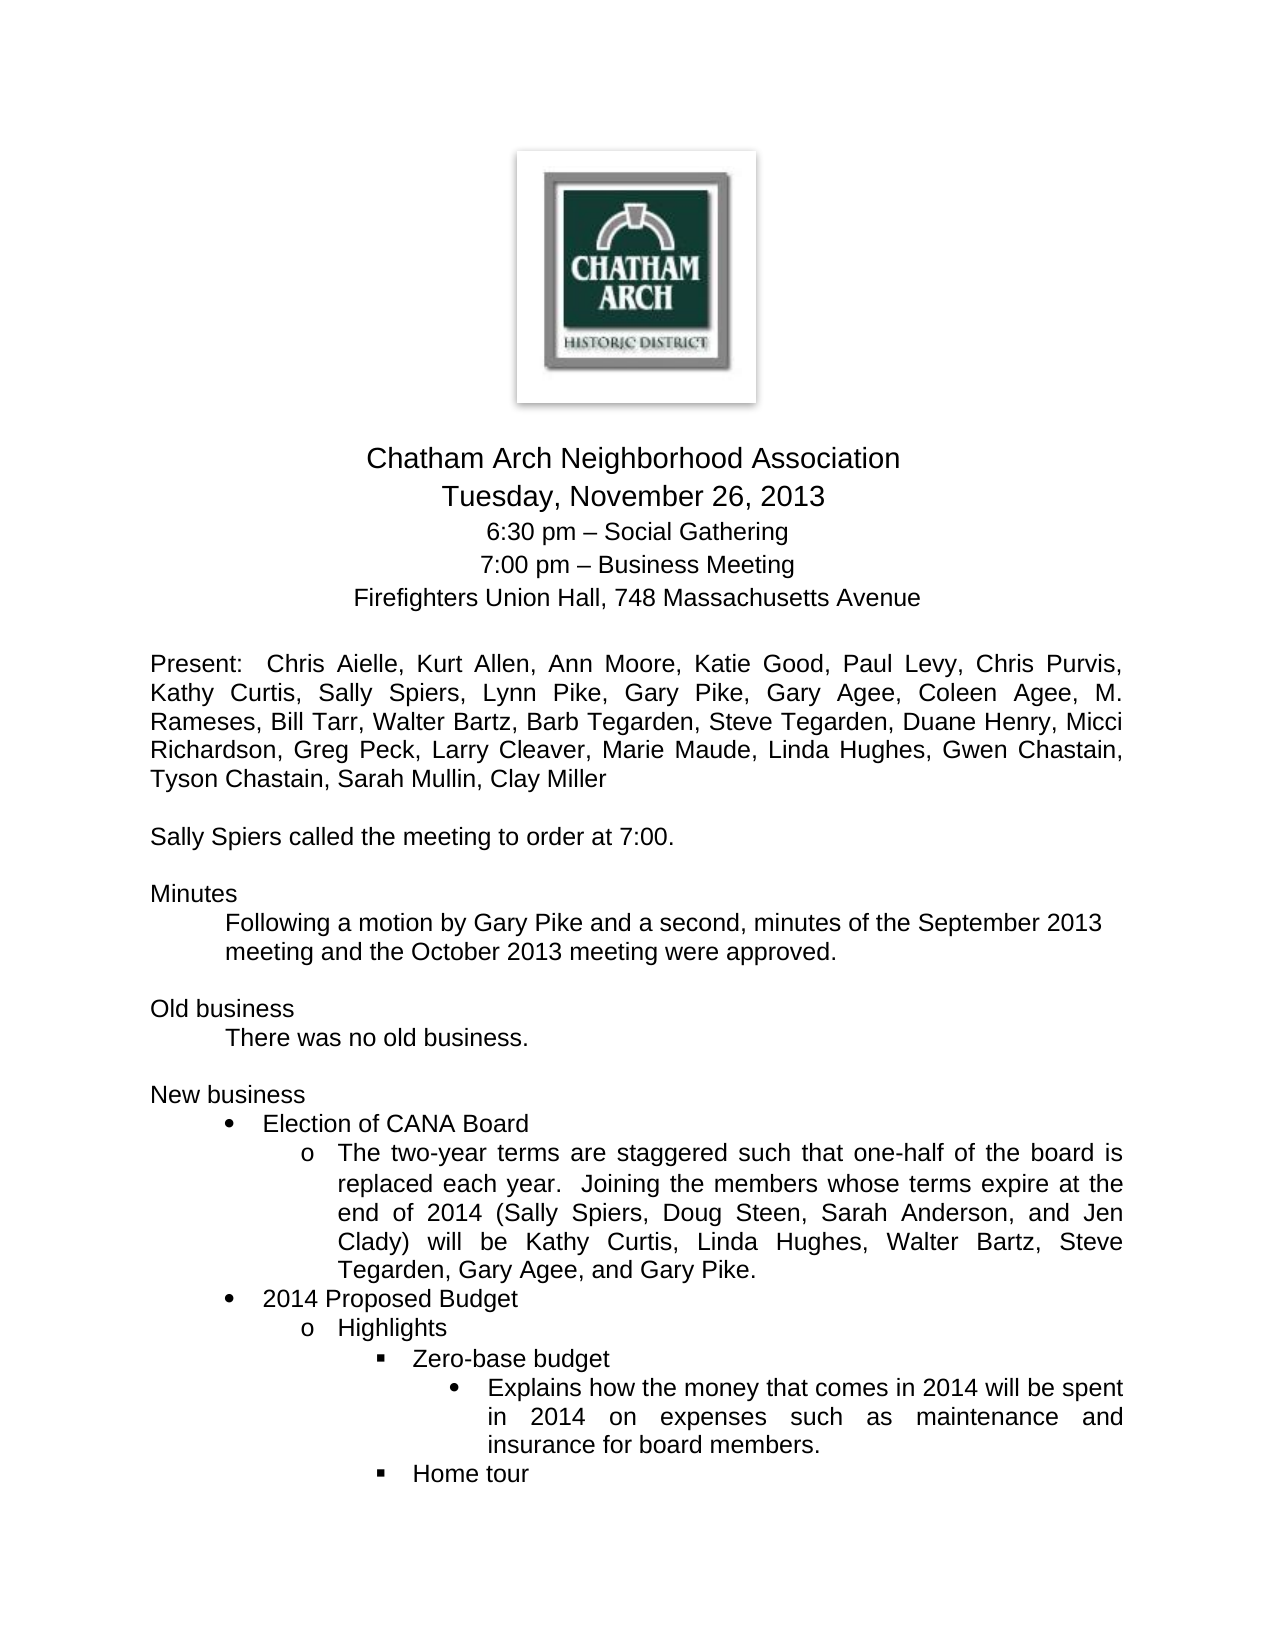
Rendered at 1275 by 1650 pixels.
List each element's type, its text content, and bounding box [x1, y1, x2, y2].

text Present: Chris Aielle, Kurt Allen, Ann Moore, Katie Good, Paul Levy, Chris Purvis, Kathy Curtis, Sally Spiers, Lynn Pike, Gary Pike, Gary Agee, Coleen Agee, M. Rameses, Bill Tarr, Walter Bartz, Barb Tegarden, Steve Tegarden, Duane Henry, Micci Richardson, Greg Peck, Larry Cleaver, Marie Maude, Linda Hughes, Gwen Chastain, Tyson Chastain, Sarah Mullin, Clay Miller [150, 649, 1125, 793]
text Sally Spiers called the meeting to order at 7:00. [150, 822, 1125, 850]
list The two-year terms are staggered such that one-half of the board is replaced each year. Joining the members whose terms expire at the end of 2014 (Sally Spiers, Doug Steen, Sarah Anderson, and Jen Clady) will be Kathy Curtis, Linda Hughes, Walter Bartz, Steve Tegarden, Gary Agee, and Gary Pike. [300, 1138, 1125, 1284]
text Chatham Arch Neighborhood Association Tuesday, November 26, 2013 6:30 pm – Social Gathering [150, 441, 1125, 546]
list Explains how the money that comes in 2014 will be spent in 2014 on expenses such as maintenance and insurance for board members. [450, 1373, 1125, 1459]
text New business [150, 1080, 1125, 1109]
list Highlights [300, 1313, 1125, 1344]
list Election of CANA Board [225, 1109, 1125, 1138]
list 2014 Proposed Budget [225, 1284, 1125, 1313]
text Minutes [150, 879, 1125, 908]
text 7:00 pm – Business Meeting Firefighters Union Hall, 748 Massachusetts Avenue [150, 550, 1125, 612]
picture [531, 166, 742, 388]
text Following a motion by Gary Pike and a second, minutes of the September 2013 meeting and the October 2013 meeting were approved. [225, 908, 1125, 965]
text Old business [150, 994, 1125, 1023]
text There was no old business. [225, 1023, 1125, 1052]
list Home tour [375, 1459, 1125, 1488]
list Zero-base budget [375, 1344, 1125, 1373]
